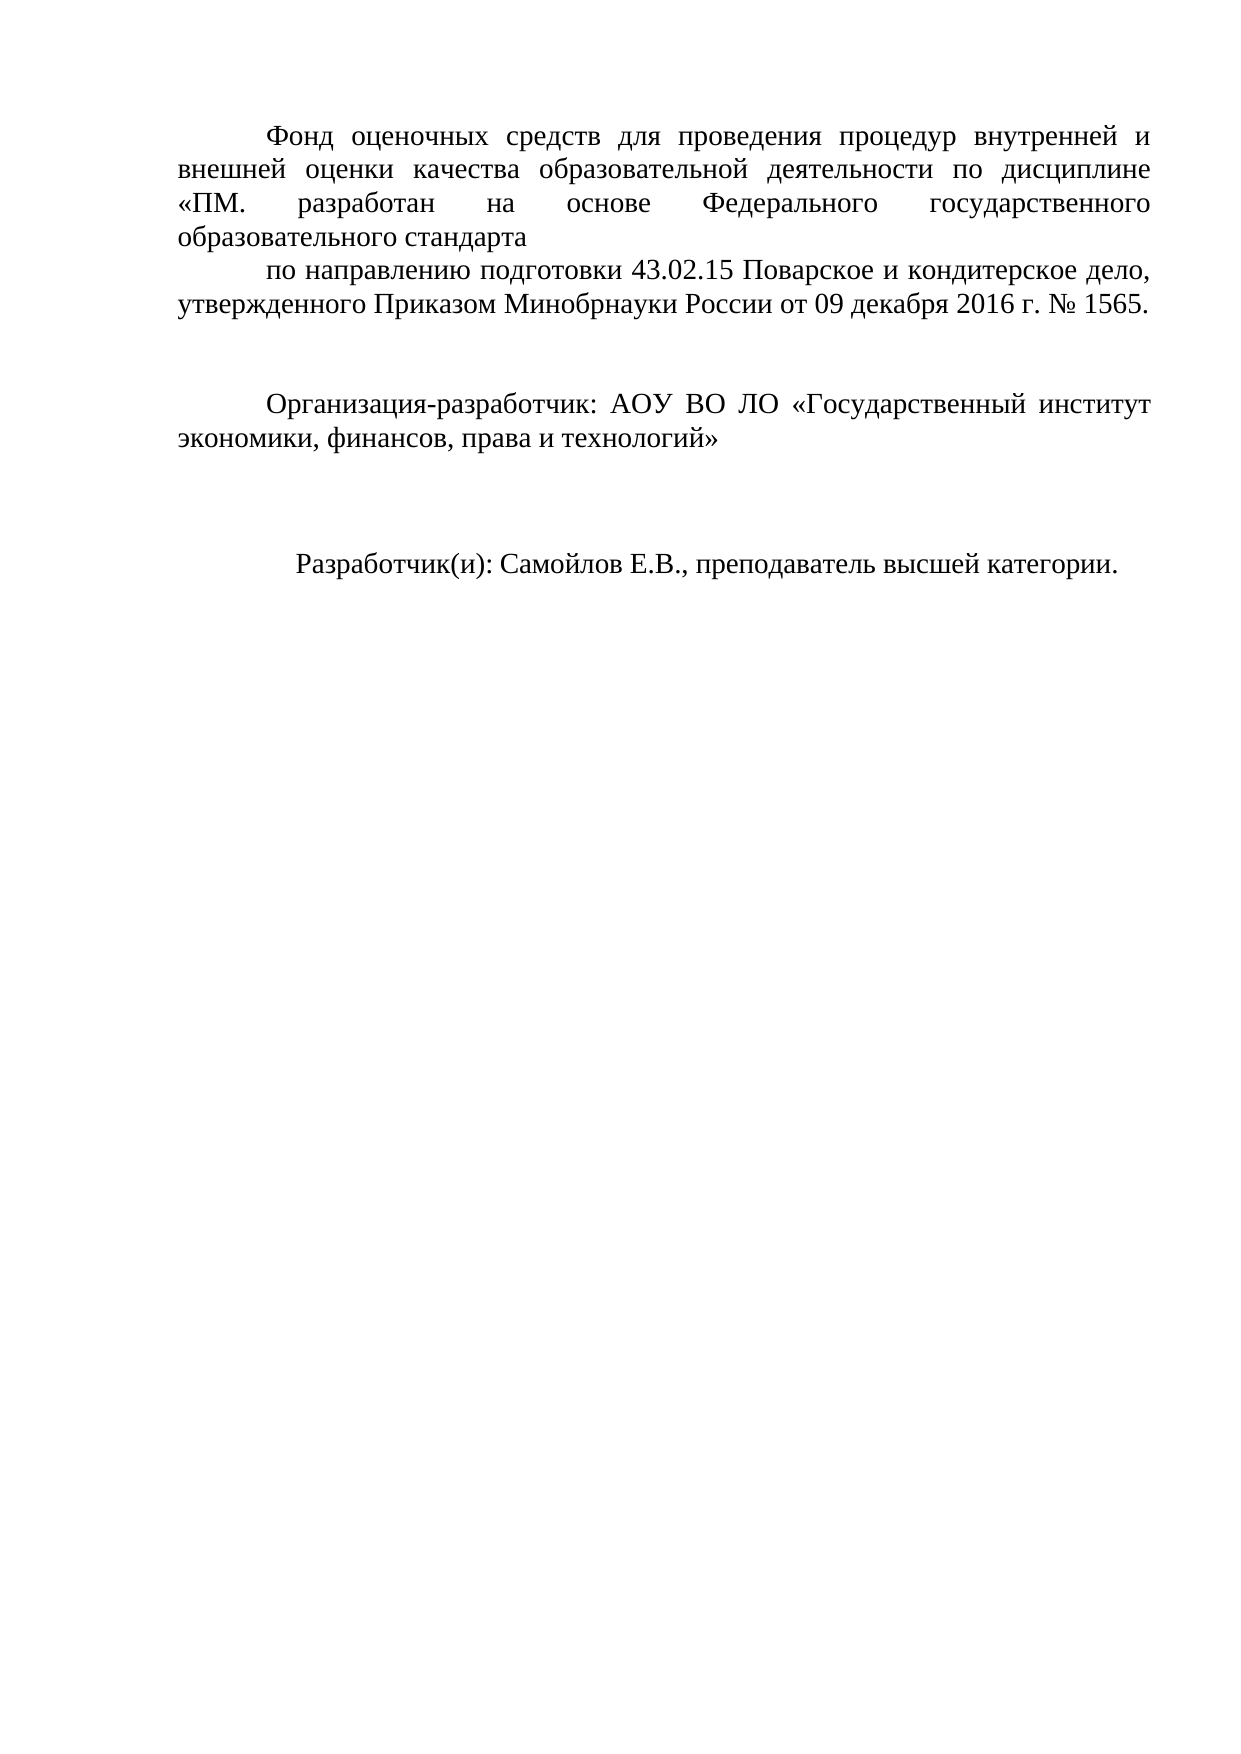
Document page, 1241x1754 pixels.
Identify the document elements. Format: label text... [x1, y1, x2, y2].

text Организация-разработчик: АОУ ВО ЛО «Государственный институт экономики, финансов, права и технологий» [177, 386, 1152, 453]
text Разработчик(и): Самойлов Е.В., преподаватель высшей категории. [295, 546, 1152, 580]
text Фонд оценочных средств для проведения процедур внутренней и внешней оценки качества образовательной деятельности по дисциплине «ПМ. разработан на основе Федерального государственного образовательного стандарта [177, 118, 1152, 252]
text по направлению подготовки 43.02.15 Поварское и кондитерское дело, утвержденного Приказом Минобрнауки России от 09 декабря 2016 г. № 1565. [177, 252, 1152, 319]
